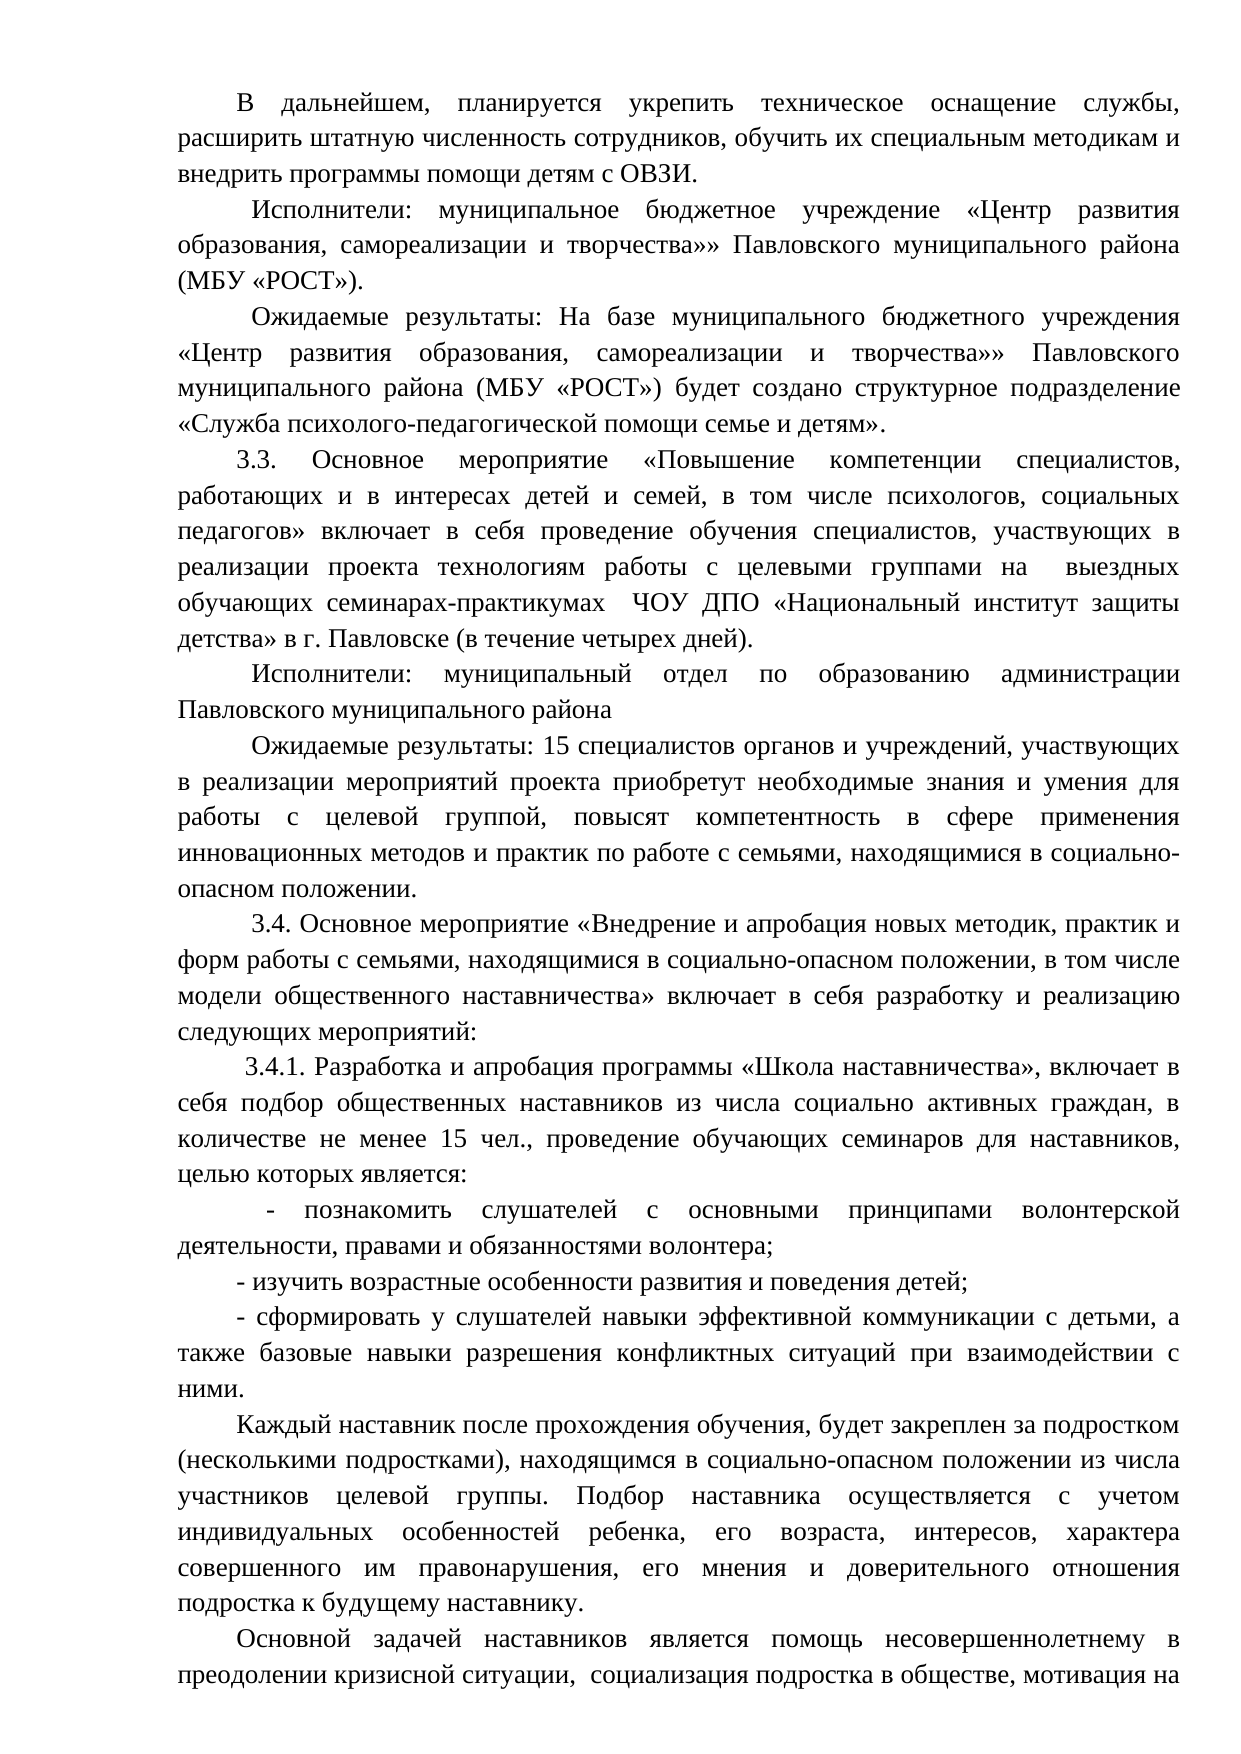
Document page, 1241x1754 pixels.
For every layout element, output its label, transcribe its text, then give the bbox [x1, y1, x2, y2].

text - изучить возрастные особенности развития и поведения детей; [177, 1265, 1181, 1296]
text Исполнители: муниципальное бюджетное учреждение «Центр развития образования, самореализации и творчества»» Павловского муниципального района (МБУ «РОСТ»). [177, 193, 1181, 296]
text Каждый наставник после прохождения обучения, будет закреплен за подростком (несколькими подростками), находящимся в социально-опасном положении из числа участников целевой группы. Подбор наставника осуществляется с учетом индивидуальных особенностей ребенка, его возраста, интересов, характера совершенного им правонарушения, его мнения и доверительного отношения подростка к будущему наставнику. [177, 1408, 1181, 1617]
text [177, 1622, 1181, 1689]
text - сформировать у слушателей навыки эффективной коммуникации с детьми, а также базовые навыки разрешения конфликтных ситуаций при взаимодействии с ними. [177, 1301, 1181, 1403]
text - познакомить слушателей с основными принципами волонтерской деятельности, правами и обязанностями волонтера; [177, 1193, 1181, 1260]
text 3.3. Основное мероприятие «Повышение компетенции специалистов, работающих и в интересах детей и семей, в том числе психологов, социальных педагогов» включает в себя проведение обучения специалистов, участвующих в реализации проекта технологиям работы с целевыми группами на выездных обучающих семинарах-практикумах ЧОУ ДПО «Национальный институт защиты детства» в г. Павловске (в течение четырех дней). [177, 443, 1181, 653]
text Исполнители: муниципальный отдел по образованию администрации Павловского муниципального района [177, 657, 1181, 724]
text 3.4. Основное мероприятие «Внедрение и апробация новых методик, практик и форм работы с семьями, находящимися в социально-опасном положении, в том числе модели общественного наставничества» включает в себя разработку и реализацию следующих мероприятий: [177, 907, 1181, 1046]
text Ожидаемые результаты: 15 специалистов органов и учреждений, участвующих в реализации мероприятий проекта приобретут необходимые знания и умения для работы с целевой группой, повысят компетентность в сфере применения инновационных методов и практик по работе с семьями, находящимися в социально-опасном положении. [177, 729, 1181, 903]
text Ожидаемые результаты: На базе муниципального бюджетного учреждения «Центр развития образования, самореализации и творчества»» Павловского муниципального района (МБУ «РОСТ») будет создано структурное подразделение «Служба психолого-педагогической помощи семье и детям». [177, 300, 1181, 438]
text 3.4.1. Разработка и апробация программы «Школа наставничества», включает в себя подбор общественных наставников из числа социально активных граждан, в количестве не менее 15 чел., проведение обучающих семинаров для наставников, целью которых является: [177, 1050, 1181, 1189]
text В дальнейшем, планируется укрепить техническое оснащение службы, расширить штатную численность сотрудников, обучить их специальным методикам и внедрить программы помощи детям с ОВЗИ. [177, 86, 1181, 188]
